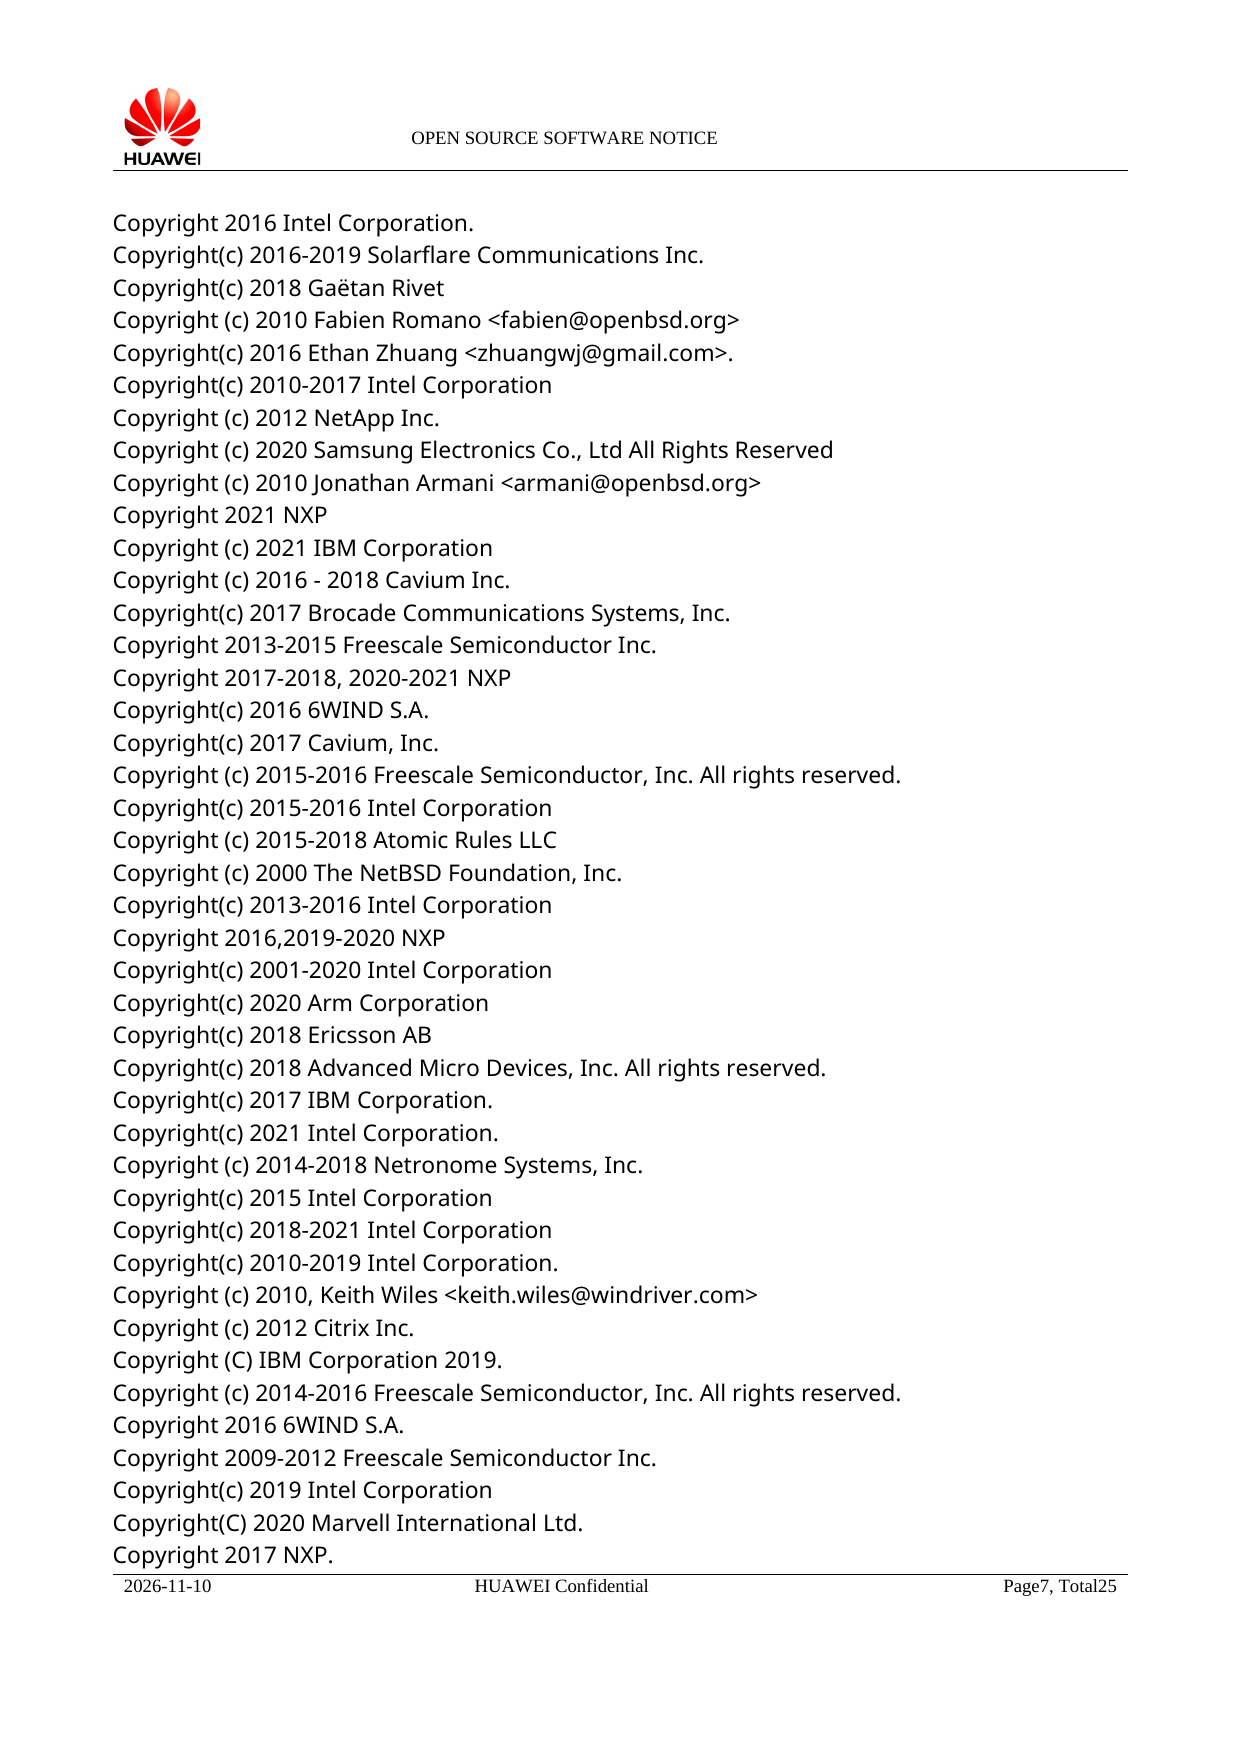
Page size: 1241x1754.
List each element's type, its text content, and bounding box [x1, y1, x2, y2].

picture [124, 88, 201, 165]
